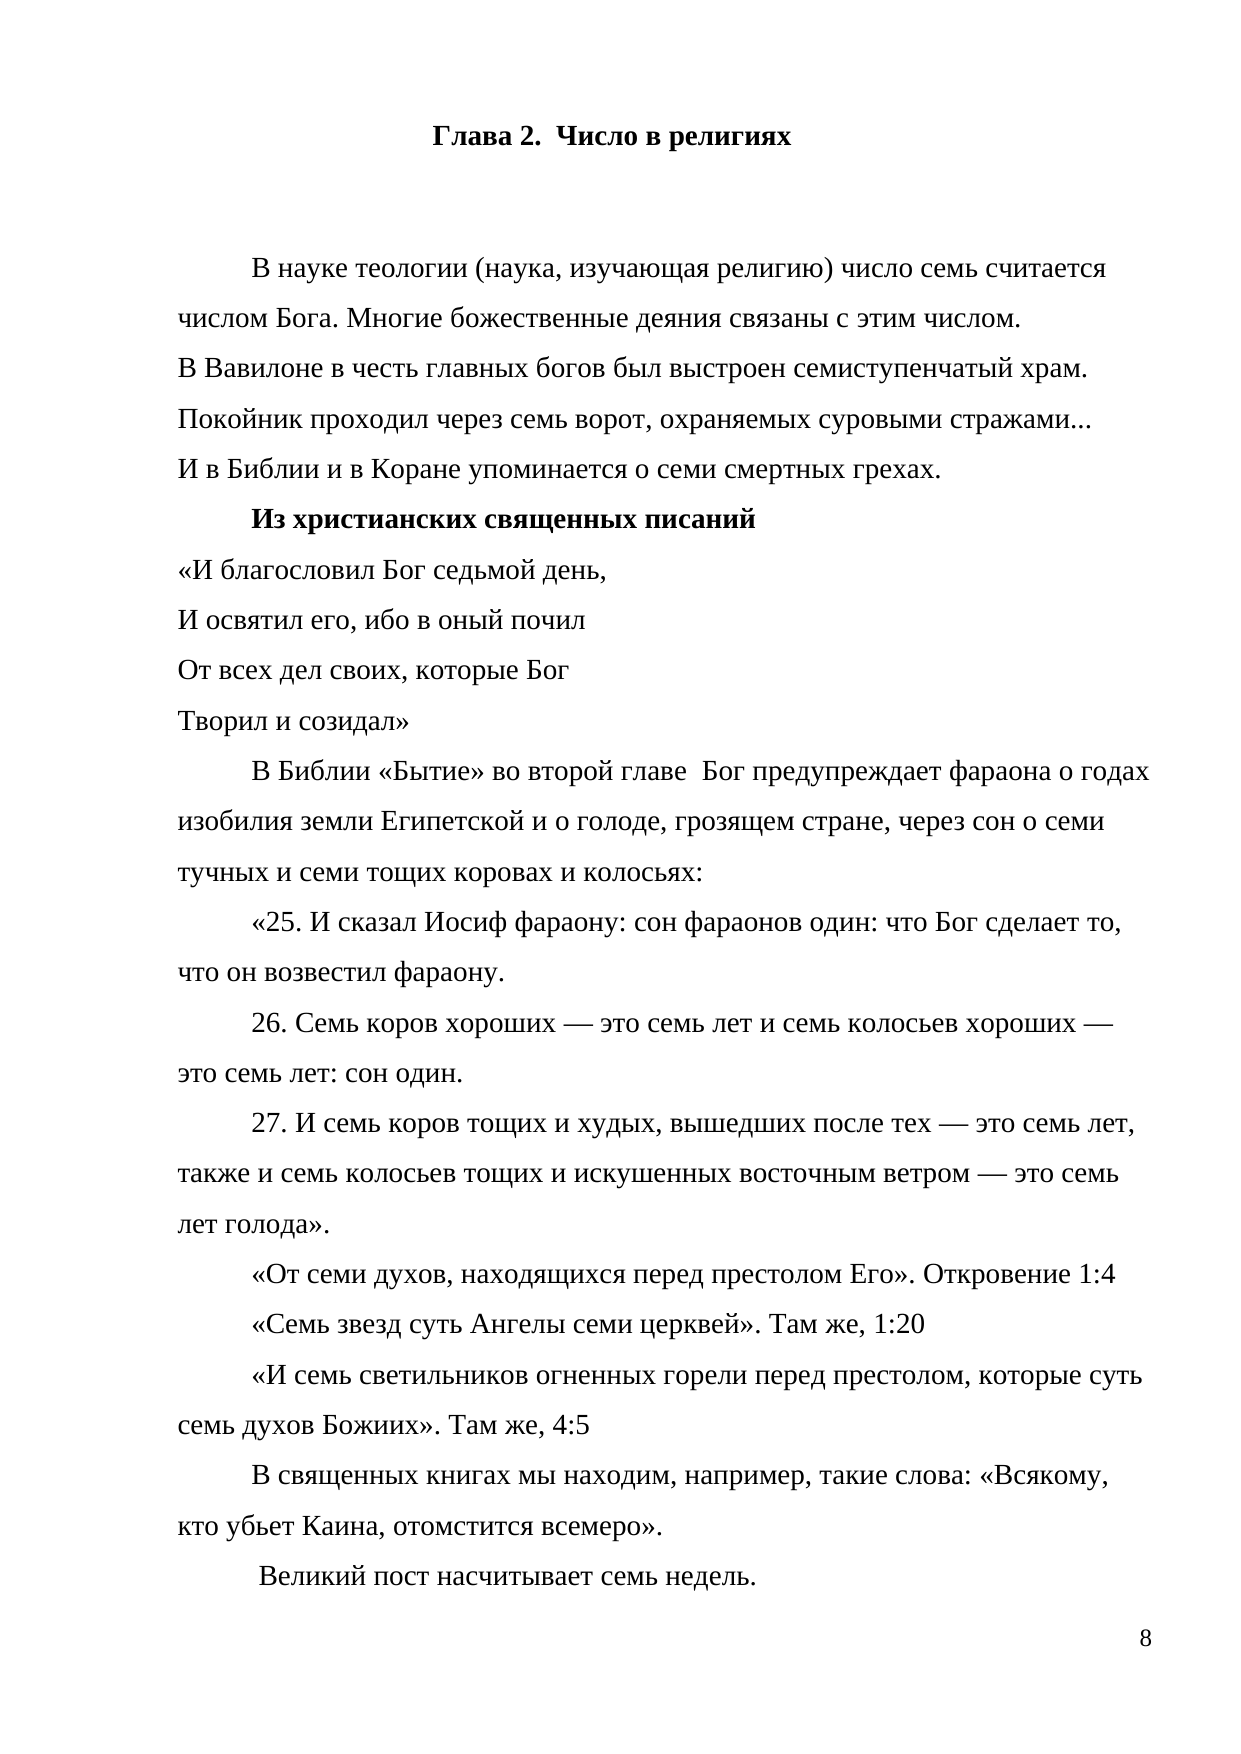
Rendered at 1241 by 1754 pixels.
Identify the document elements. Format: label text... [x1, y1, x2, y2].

text «От семи духов, находящихся перед престолом Его». Откровение 1:4 [177, 1256, 1152, 1290]
text Покойник проходил через семь ворот, охраняемых суровыми стражами... [177, 401, 1152, 434]
text «И благословил Бог седьмой день, [177, 552, 1152, 585]
text В Вавилоне в честь главных богов был выстроен семиступенчатый храм. [177, 351, 1152, 384]
text «И семь светильников огненных горели перед престолом, которые суть семь духов Божиих». Там же, 4:5 [177, 1357, 1152, 1441]
text Великий пост насчитывает семь недель. [177, 1558, 1152, 1592]
text И в Библии и в Коране упоминается о семи смертных грехах. [177, 451, 1152, 485]
text Творил и созидал» [177, 703, 1152, 736]
text В Библии «Бытие» во второй главе Бог предупреждает фараона о годах изобилия земли Египетской и о голоде, грозящем стране, через сон о семи тучных и семи тощих коровах и колосьях: [177, 753, 1152, 887]
text И освятил его, ибо в оный почил [177, 602, 1152, 636]
text От всех дел своих, которые Бог [177, 652, 1152, 686]
text 26. Семь коров хороших — это семь лет и семь колосьев хороших — это семь лет: сон один. [177, 1005, 1152, 1088]
text В священных книгах мы находим, например, такие слова: «Всякому, кто убьет Каина, отомстится всемеро». [177, 1457, 1152, 1541]
text В науке теологии (наука, изучающая религию) число семь считается числом Бога. Многие божественные деяния связаны с этим числом. [177, 250, 1152, 334]
text Из христианских священных писаний [177, 502, 1152, 535]
text 27. И семь коров тощих и худых, вышедших после тех — это семь лет, также и семь колосьев тощих и искушенных восточным ветром — это семь лет голода». [177, 1105, 1152, 1239]
subtitle Глава 2. Число в религиях [177, 118, 1120, 152]
text «25. И сказал Иосиф фараону: сон фараонов один: что Бог сделает то, что он возвестил фараону. [177, 904, 1152, 988]
text «Семь звезд суть Ангелы семи церквей». Там же, 1:20 [177, 1307, 1152, 1340]
